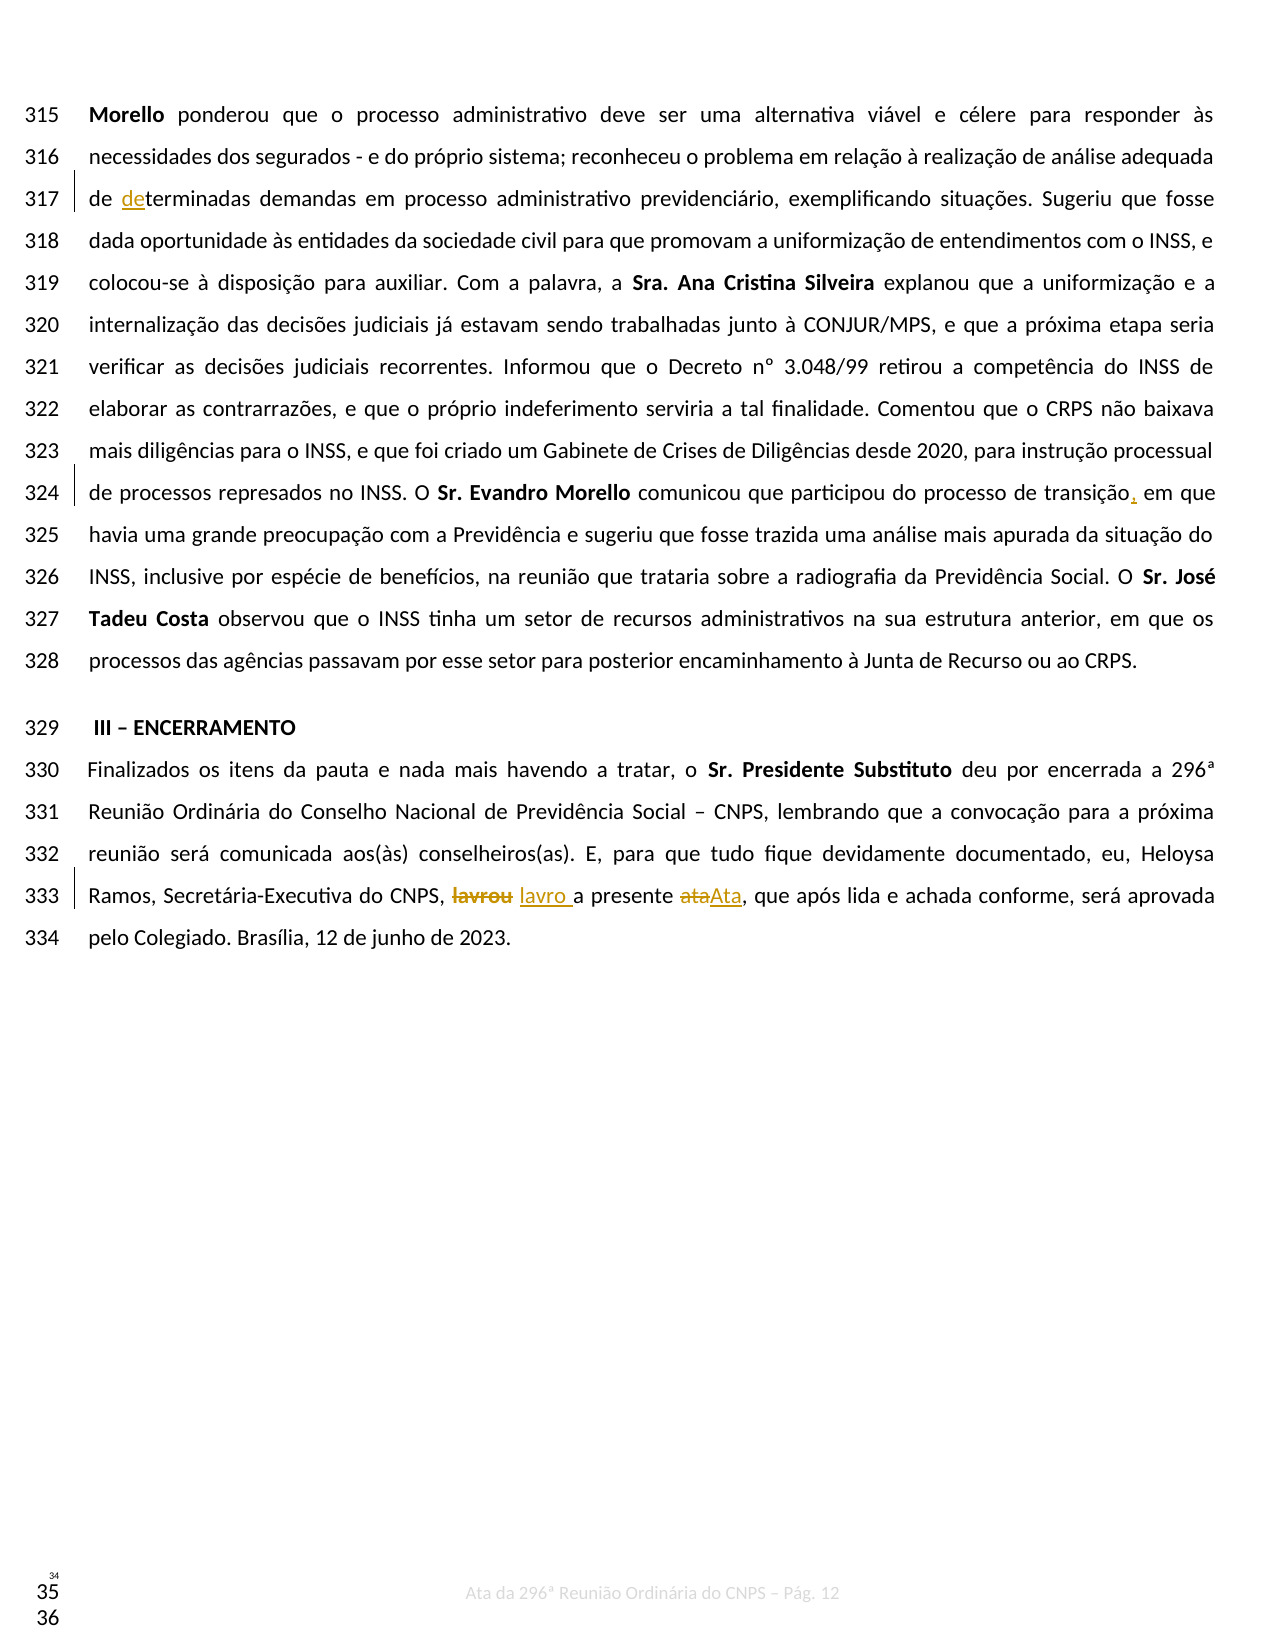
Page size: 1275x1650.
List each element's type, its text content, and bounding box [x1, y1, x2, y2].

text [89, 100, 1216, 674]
text Finalizados os itens da pauta e nada mais havendo a tratar, o Sr. Presidente Substituto deu por encerrada a 296ª Reunião Ordinária do Conselho Nacional de Previdência Social – CNPS, lembrando que a convocação para a próxima reunião será comunicada aos(às) conselheiros(as). E, para que tudo fique devidamente documentado, eu, Heloysa Ramos, Secretária-Executiva do CNPS, lavrou a presente , que após lida e achada conforme, será aprovada pelo Colegiado. Brasília, 12 de junho de 2023. [87, 755, 1216, 951]
text III – ENCERRAMENTO [88, 713, 1216, 741]
